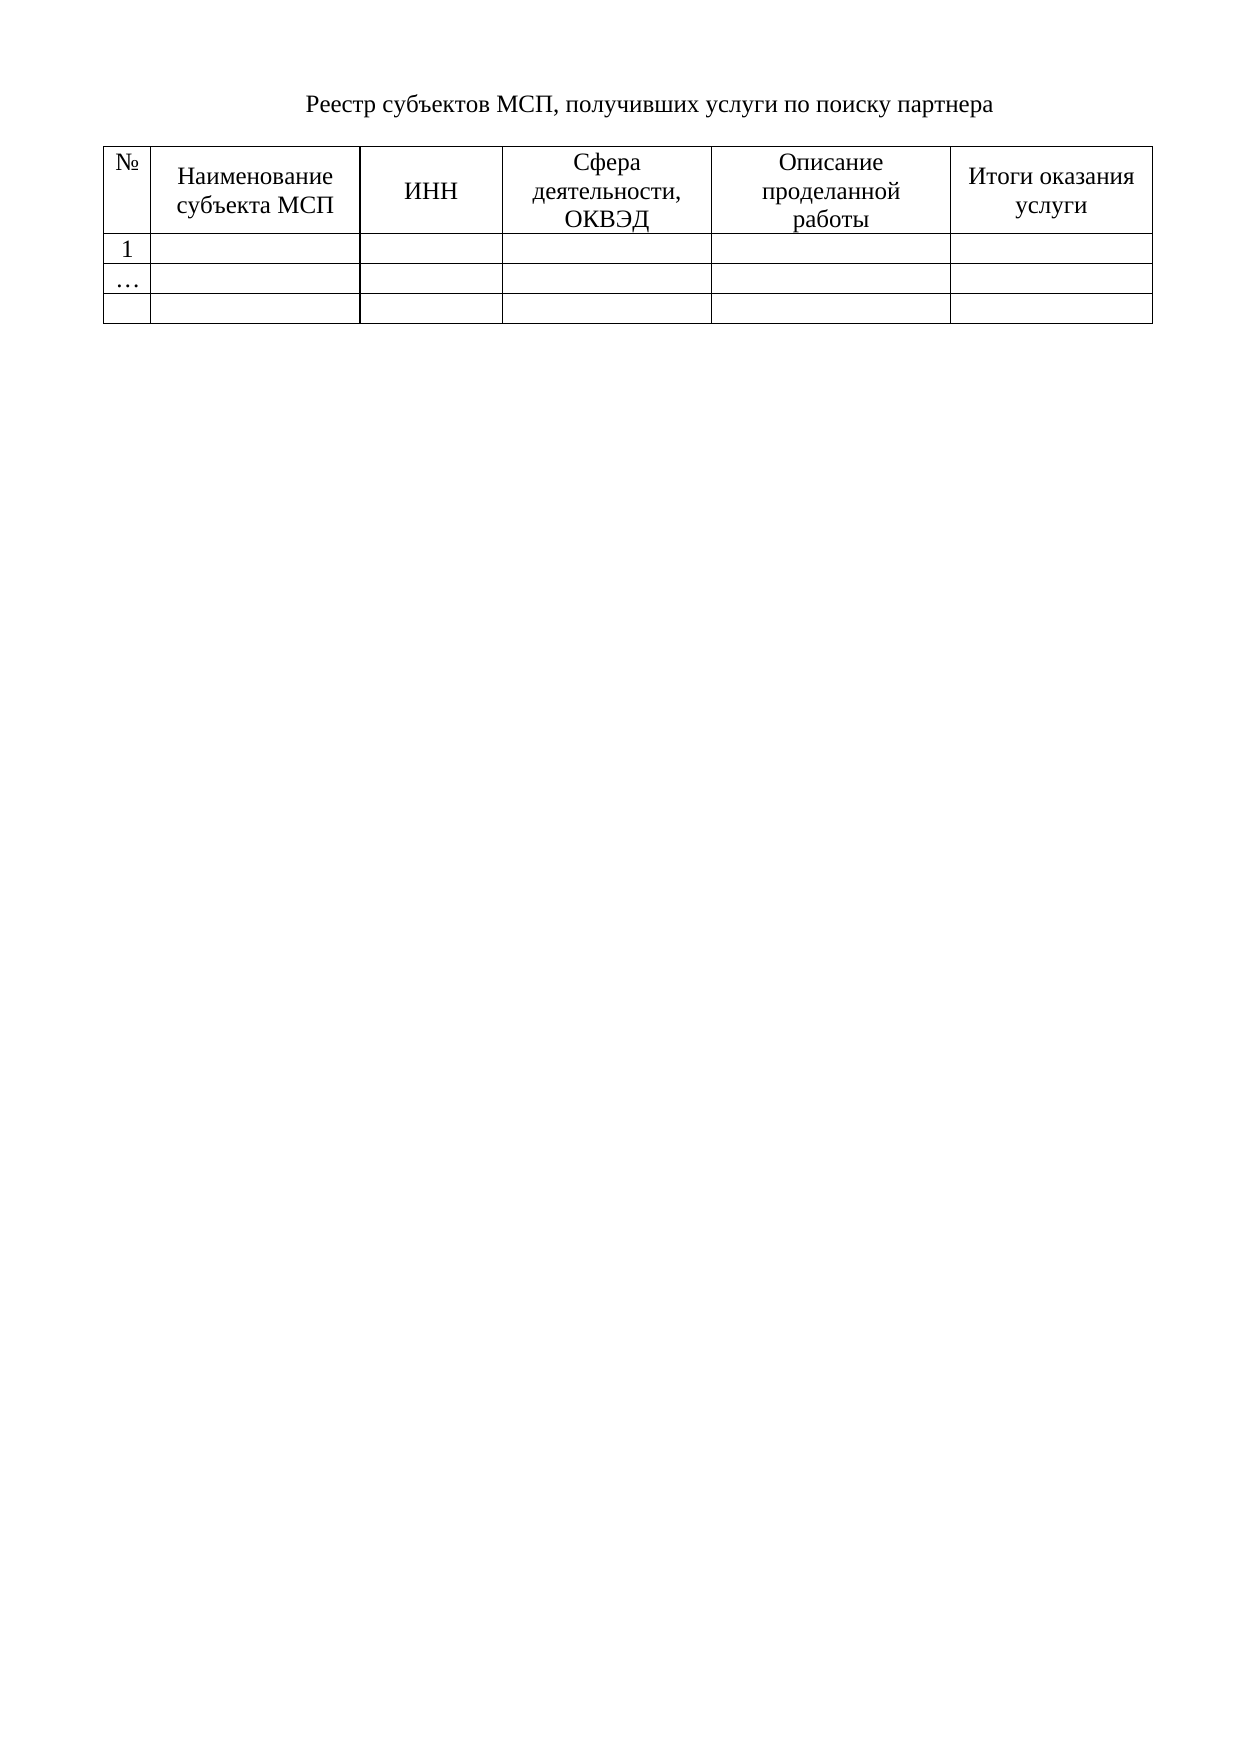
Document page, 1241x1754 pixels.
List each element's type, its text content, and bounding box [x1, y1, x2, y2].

table_cell [712, 294, 950, 323]
table_header ИНН [361, 147, 502, 233]
list Реестр субъектов МСП, получивших услуги по поиску партнера [147, 89, 1152, 117]
table_header Сфера деятельности, ОКВЭД [503, 147, 711, 233]
table_cell [503, 264, 711, 293]
table_cell [361, 264, 502, 293]
table_header Описание проделанной работы [712, 147, 950, 233]
table_cell [361, 234, 502, 263]
table_cell [151, 264, 359, 293]
table_cell [151, 234, 359, 263]
table_cell [361, 294, 502, 323]
table_cell [503, 234, 711, 263]
table_cell [712, 264, 950, 293]
table_header № [104, 147, 150, 233]
table_cell [951, 294, 1152, 323]
table_cell [712, 234, 950, 263]
table_cell 1 [104, 234, 150, 263]
table_cell [151, 294, 359, 323]
table_cell [951, 234, 1152, 263]
table_cell [951, 264, 1152, 293]
table_header Итоги оказания услуги [951, 147, 1152, 233]
table_cell [503, 294, 711, 323]
table_cell [104, 294, 150, 323]
table_header Наименование субъекта МСП [151, 147, 359, 233]
table_cell … [104, 264, 150, 293]
